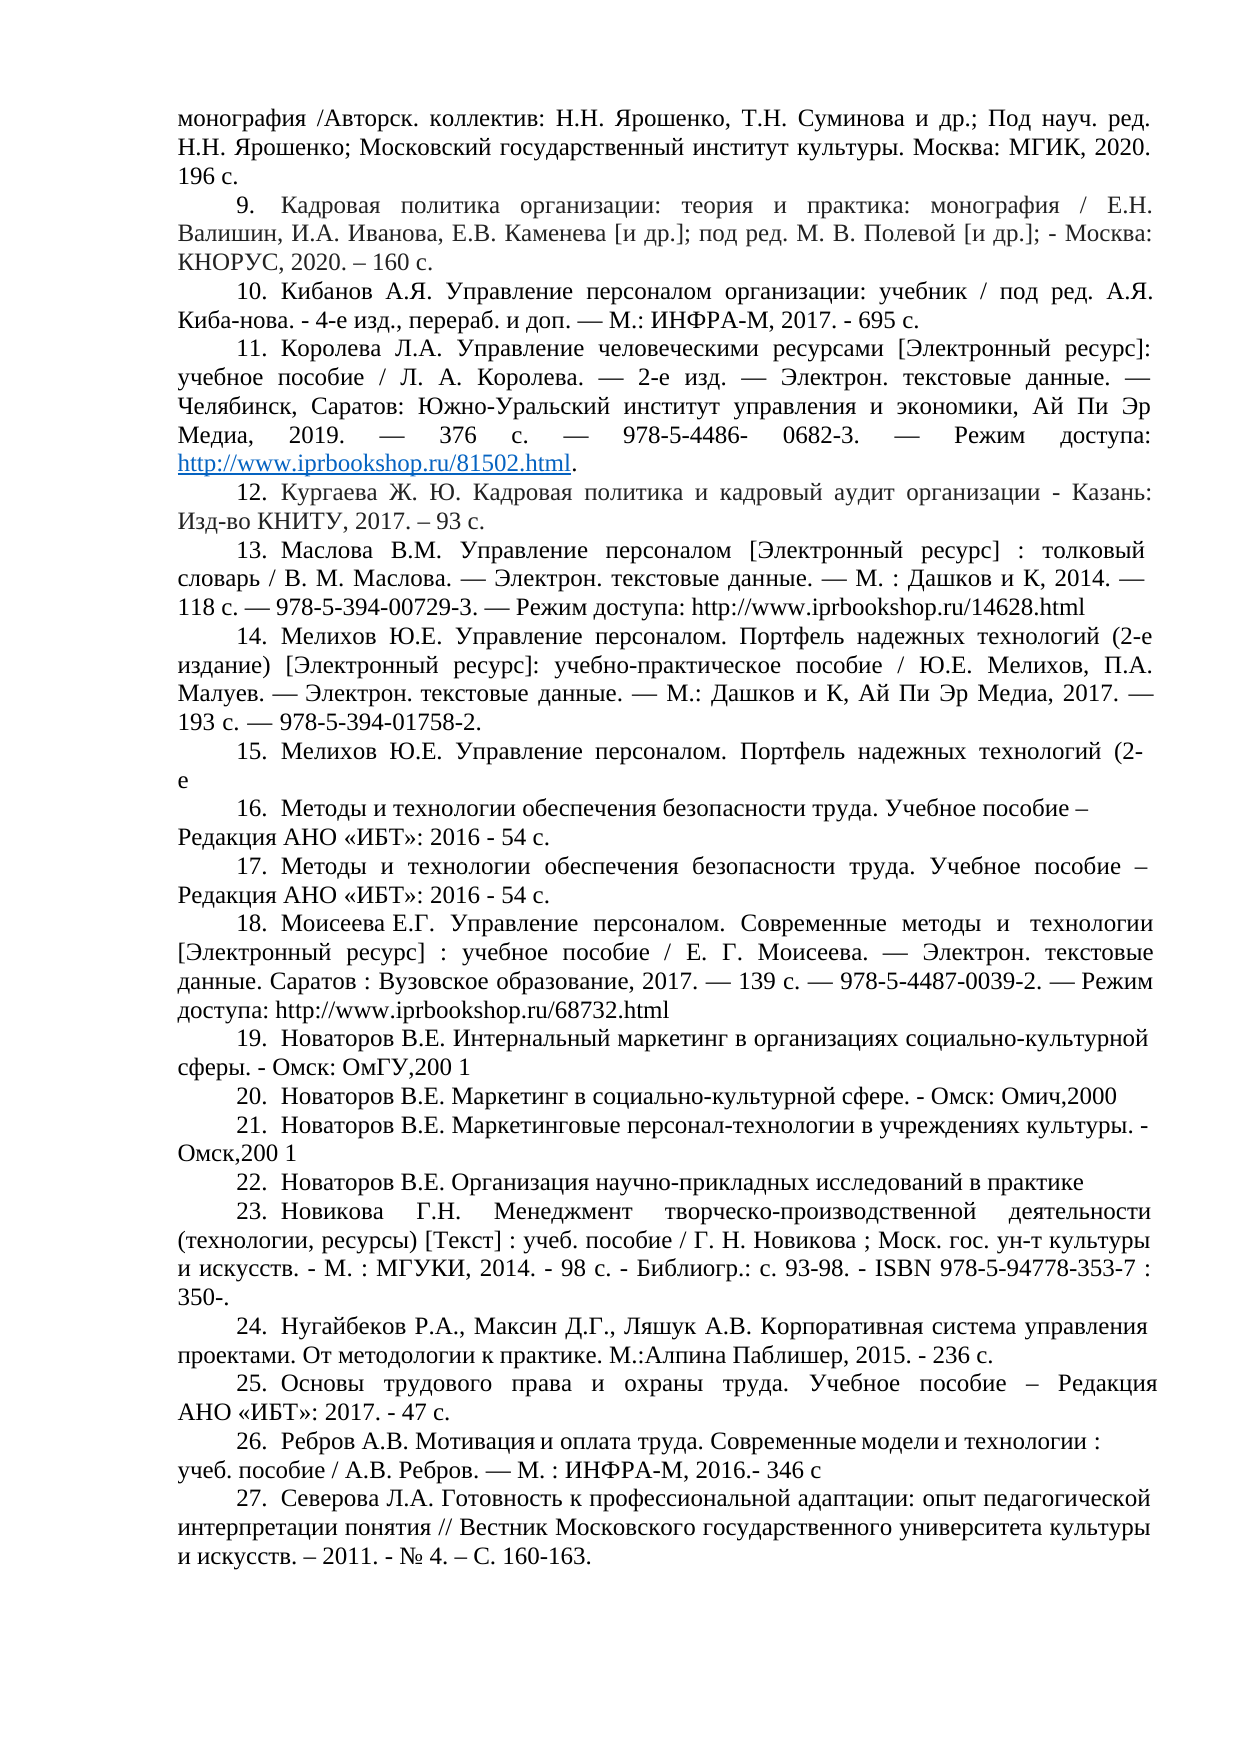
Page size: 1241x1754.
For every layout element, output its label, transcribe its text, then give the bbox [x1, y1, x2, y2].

list Методы и технологии обеспечения безопасности труда. Учебное пособие – Редакция АНО «ИБТ»: 2016 - 54 с. [177, 851, 1147, 908]
list Новаторов В.Е. Маркетинговые персонал-технологии в учреждениях культуры. -Омск,200 1 [177, 1110, 1149, 1167]
list Основы трудового права и охраны труда. Учебное пособие – Редакция АНО «ИБТ»: 2017. - 47 с. [177, 1368, 1158, 1426]
list Кургаева Ж. Ю. Кадровая политика и кадровый аудит организации - Казань: Изд-во КНИТУ, 2017. – 93 с. [177, 477, 1153, 535]
list Методы и технологии обеспечения безопасности труда. Учебное пособие – Редакция АНО «ИБТ»: 2016 - 54 с. [177, 793, 1142, 851]
list Мелихов Ю.Е. Управление персоналом. Портфель надежных технологий (2-е издание) [Электронный ресурс]: учебно-практическое пособие / Ю.Е. Мелихов, П.А. Малуев. — Электрон. текстовые данные. — М.: Дашков и К, Ай Пи Эр Медиа, 2017. — 193 c. — 978-5-394-01758-2. [177, 621, 1153, 736]
list Нугайбеков Р.А., Максин Д.Г., Ляшук А.В. Корпоративная система управления проектами. От методологии к практике. М.:Алпина Паблишер, 2015. - 236 с. [177, 1311, 1149, 1368]
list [177, 103, 1152, 190]
list Мелихов Ю.Е. Управление персоналом. Портфель надежных технологий (2-е [177, 736, 1154, 793]
list Моисеева Е.Г. Управление персоналом. Современные методы и технологии [Электронный ресурс] : учебное пособие / Е. Г. Моисеева. — Электрон. текстовые данные. Саратов : Вузовское образование, 2017. — 139 c. — 978-5-4487-0039-2. — Режим доступа: http://www.iprbookshop.ru/68732.html [177, 908, 1153, 1023]
list Маслова В.М. Управление персоналом [Электронный ресурс] : толковый словарь / В. М. Маслова. — Электрон. текстовые данные. — М. : Дашков и К, 2014. — 118 c. — 978-5-394-00729-3. — Режим доступа: http://www.iprbookshop.ru/14628.html [177, 535, 1145, 621]
list Северова Л.А. Готовность к профессиональной адаптации: опыт педагогической интерпретации понятия // Вестник Московского государственного университета культуры и искусств. – 2011. - № 4. – С. 160-163. [177, 1483, 1152, 1570]
list Новаторов В.Е. Интернальный маркетинг в организациях социально-культурной сферы. - Омск: ОмГУ,200 1 [177, 1023, 1149, 1081]
list Новикова Г.Н. Менеджмент творческо-производственной деятельности (технологии, ресурсы) [Текст] : учеб. пособие / Г. Н. Новикова ; Моск. гос. ун-т культуры и искусств. - М. : МГУКИ, 2014. - 98 с. - Библиогр.: с. 93-98. - ISBN 978-5-94778-353-7 : 350-. [177, 1196, 1152, 1311]
list Королева Л.А. Управление человеческими ресурсами [Электронный ресурс]: учебное пособие / Л. А. Королева. — 2-е изд. — Электрон. текстовые данные. — Челябинск, Саратов: Южно-Уральский институт управления и экономики, Ай Пи Эр Медиа, 2019. — 376 c. — 978-5-4486- 0682-3. — Режим доступа: http://www.iprbookshop.ru/81502.html. [177, 333, 1152, 477]
list Новаторов В.Е. Организация научно-прикладных исследований в практике [177, 1167, 1149, 1196]
list Кибанов А.Я. Управление персоналом организации: учебник / под ред. А.Я. Киба-нова. - 4-е изд., перераб. и доп. — М.: ИНФРА-М, 2017. - 695 с. [177, 276, 1153, 333]
list Кадровая политика организации: теория и практика: монография / Е.Н. Валишин, И.А. Иванова, Е.В. Каменева [и др.]; под ред. М. В. Полевой [и др.]; - Москва: КНОРУС, 2020. – 160 с. [177, 190, 1153, 276]
list Ребров А.В. Мотивацияи оплата труда. Современныемоделии технологии : учеб. пособие / А.В. Ребров. — М. : ИНФРА-М, 2016.- 346 с [177, 1426, 1142, 1483]
list Новаторов В.Е. Маркетинг в социально-культурной сфере. - Омск: Омич,2000 [177, 1081, 1149, 1110]
